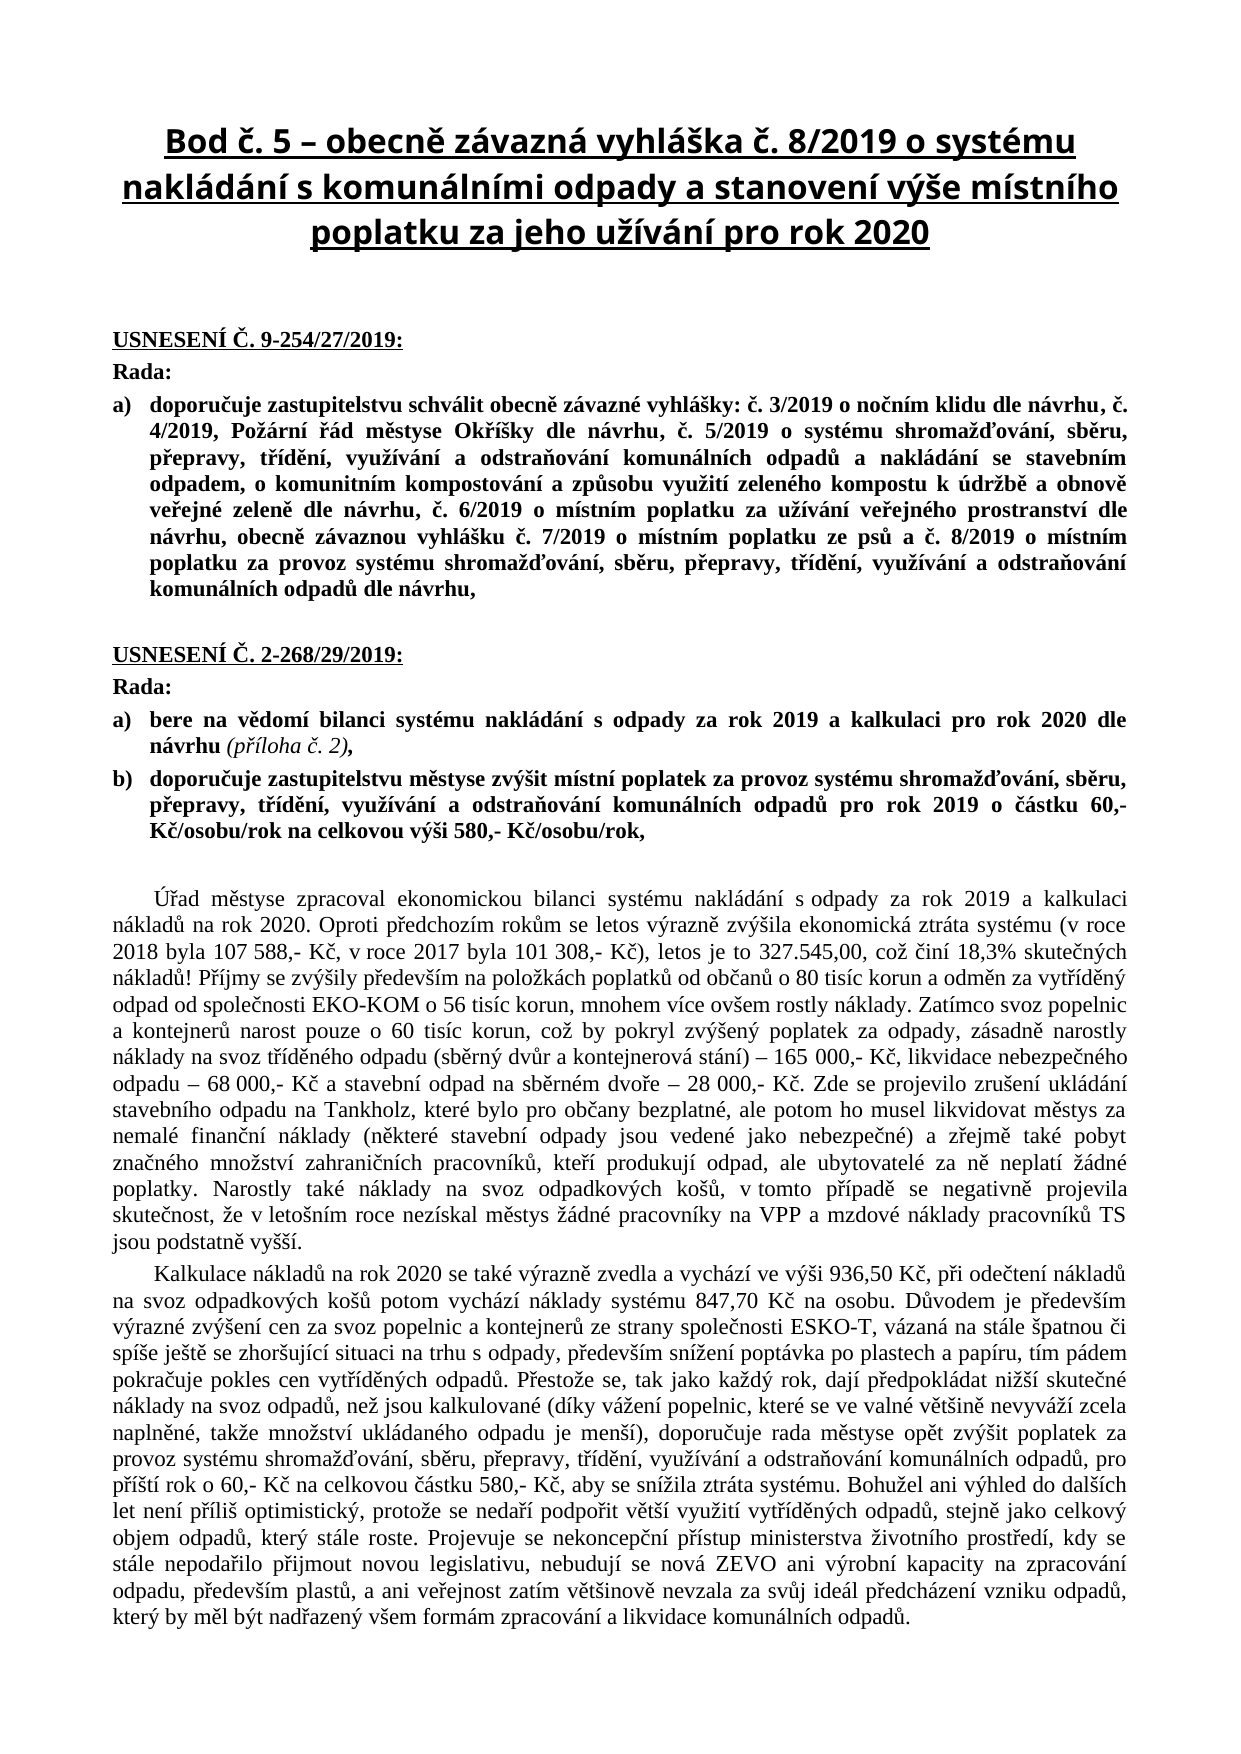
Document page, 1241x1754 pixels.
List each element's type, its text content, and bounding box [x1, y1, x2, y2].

text Rada: [112, 358, 1128, 385]
list bere na vědomí bilanci systému nakládání s odpady za rok 2019 a kalkulaci pro rok 2020 dle návrhu (příloha č. 2), [112, 706, 1128, 759]
text Úřad městyse zpracoval ekonomickou bilanci systému nakládání s odpady za rok 2019 a kalkulaci nákladů na rok 2020. Oproti předchozím rokům se letos výrazně zvýšila ekonomická ztráta systému (v roce 2018 byla 107 588,- Kč, v roce 2017 byla 101 308,- Kč), letos je to 327.545,00, což činí 18,3% skutečných nákladů! Příjmy se zvýšily především na položkách poplatků od občanů o 80 tisíc korun a odměn za vytříděný odpad od společnosti EKO-KOM o 56 tisíc korun, mnohem více ovšem rostly náklady. Zatímco svoz popelnic a kontejnerů narost pouze o 60 tisíc korun, což by pokryl zvýšený poplatek za odpady, zásadně narostly náklady na svoz tříděného odpadu (sběrný dvůr a kontejnerová stání) – 165 000,- Kč, likvidace nebezpečného odpadu – 68 000,- Kč a stavební odpad na sběrném dvoře – 28 000,- Kč. Zde se projevilo zrušení ukládání stavebního odpadu na Tankholz, které bylo pro občany bezplatné, ale potom ho musel likvidovat městys za nemalé finanční náklady (některé stavební odpady jsou vedené jako nebezpečné) a zřejmě také pobyt značného množství zahraničních pracovníků, kteří produkují odpad, ale ubytovatelé za ně neplatí žádné poplatky. Narostly také náklady na svoz odpadkových košů, v tomto případě se negativně projevila skutečnost, že v letošním roce nezískal městys žádné pracovníky na VPP a mzdové náklady pracovníků TS jsou podstatně vyšší. [112, 885, 1128, 1254]
text Usnesení Č. 9-254/27/2019: [112, 326, 1128, 352]
list doporučuje zastupitelstvu městyse zvýšit místní poplatek za provoz systému shromažďování, sběru, přepravy, třídění, využívání a odstraňování komunálních odpadů pro rok 2019 o částku 60,- Kč/osobu/rok na celkovou výši 580,- Kč/osobu/rok, [112, 765, 1128, 844]
text Bod č. 5 – obecně závazná vyhláška č. 8/2019 o systému nakládání s komunálními odpady a stanovení výše místního poplatku za jeho užívání pro rok 2020 [112, 118, 1128, 254]
list doporučuje zastupitelstvu schválit obecně závazné vyhlášky: č. 3/2019 o nočním klidu dle návrhu, č. 4/2019, Požární řád městyse Okříšky dle návrhu, č. 5/2019 o systému shromažďování, sběru, přepravy, třídění, využívání a odstraňování komunálních odpadů a nakládání se stavebním odpadem, o komunitním kompostování a způsobu využití zeleného kompostu k údržbě a obnově veřejné zeleně dle návrhu, č. 6/2019 o místním poplatku za užívání veřejného prostranství dle návrhu, obecně závaznou vyhlášku č. 7/2019 o místním poplatku ze psů a č. 8/2019 o místním poplatku za provoz systému shromažďování, sběru, přepravy, třídění, využívání a odstraňování komunálních odpadů dle návrhu, [112, 391, 1128, 602]
text Usnesení Č. 2-268/29/2019: [112, 641, 1128, 667]
text Kalkulace nákladů na rok 2020 se také výrazně zvedla a vychází ve výši 936,50 Kč, při odečtení nákladů na svoz odpadkových košů potom vychází náklady systému 847,70 Kč na osobu. Důvodem je především výrazné zvýšení cen za svoz popelnic a kontejnerů ze strany společnosti ESKO-T, vázaná na stále špatnou či spíše ještě se zhoršující situaci na trhu s odpady, především snížení poptávka po plastech a papíru, tím pádem pokračuje pokles cen vytříděných odpadů. Přestože se, tak jako každý rok, dají předpokládat nižší skutečné náklady na svoz odpadů, než jsou kalkulované (díky vážení popelnic, které se ve valné většině nevyváží zcela naplněné, takže množství ukládaného odpadu je menší), doporučuje rada městyse opět zvýšit poplatek za provoz systému shromažďování, sběru, přepravy, třídění, využívání a odstraňování komunálních odpadů, pro příští rok o 60,- Kč na celkovou částku 580,- Kč, aby se snížila ztráta systému. Bohužel ani výhled do dalších let není příliš optimistický, protože se nedaří podpořit větší využití vytříděných odpadů, stejně jako celkový objem odpadů, který stále roste. Projevuje se nekoncepční přístup ministerstva životního prostředí, kdy se stále nepodařilo přijmout novou legislativu, nebudují se nová ZEVO ani výrobní kapacity na zpracování odpadu, především plastů, a ani veřejnost zatím většinově nevzala za svůj ideál předcházení vzniku odpadů, který by měl být nadřazený všem formám zpracování a likvidace komunálních odpadů. [112, 1260, 1128, 1629]
text Rada: [112, 673, 1128, 700]
